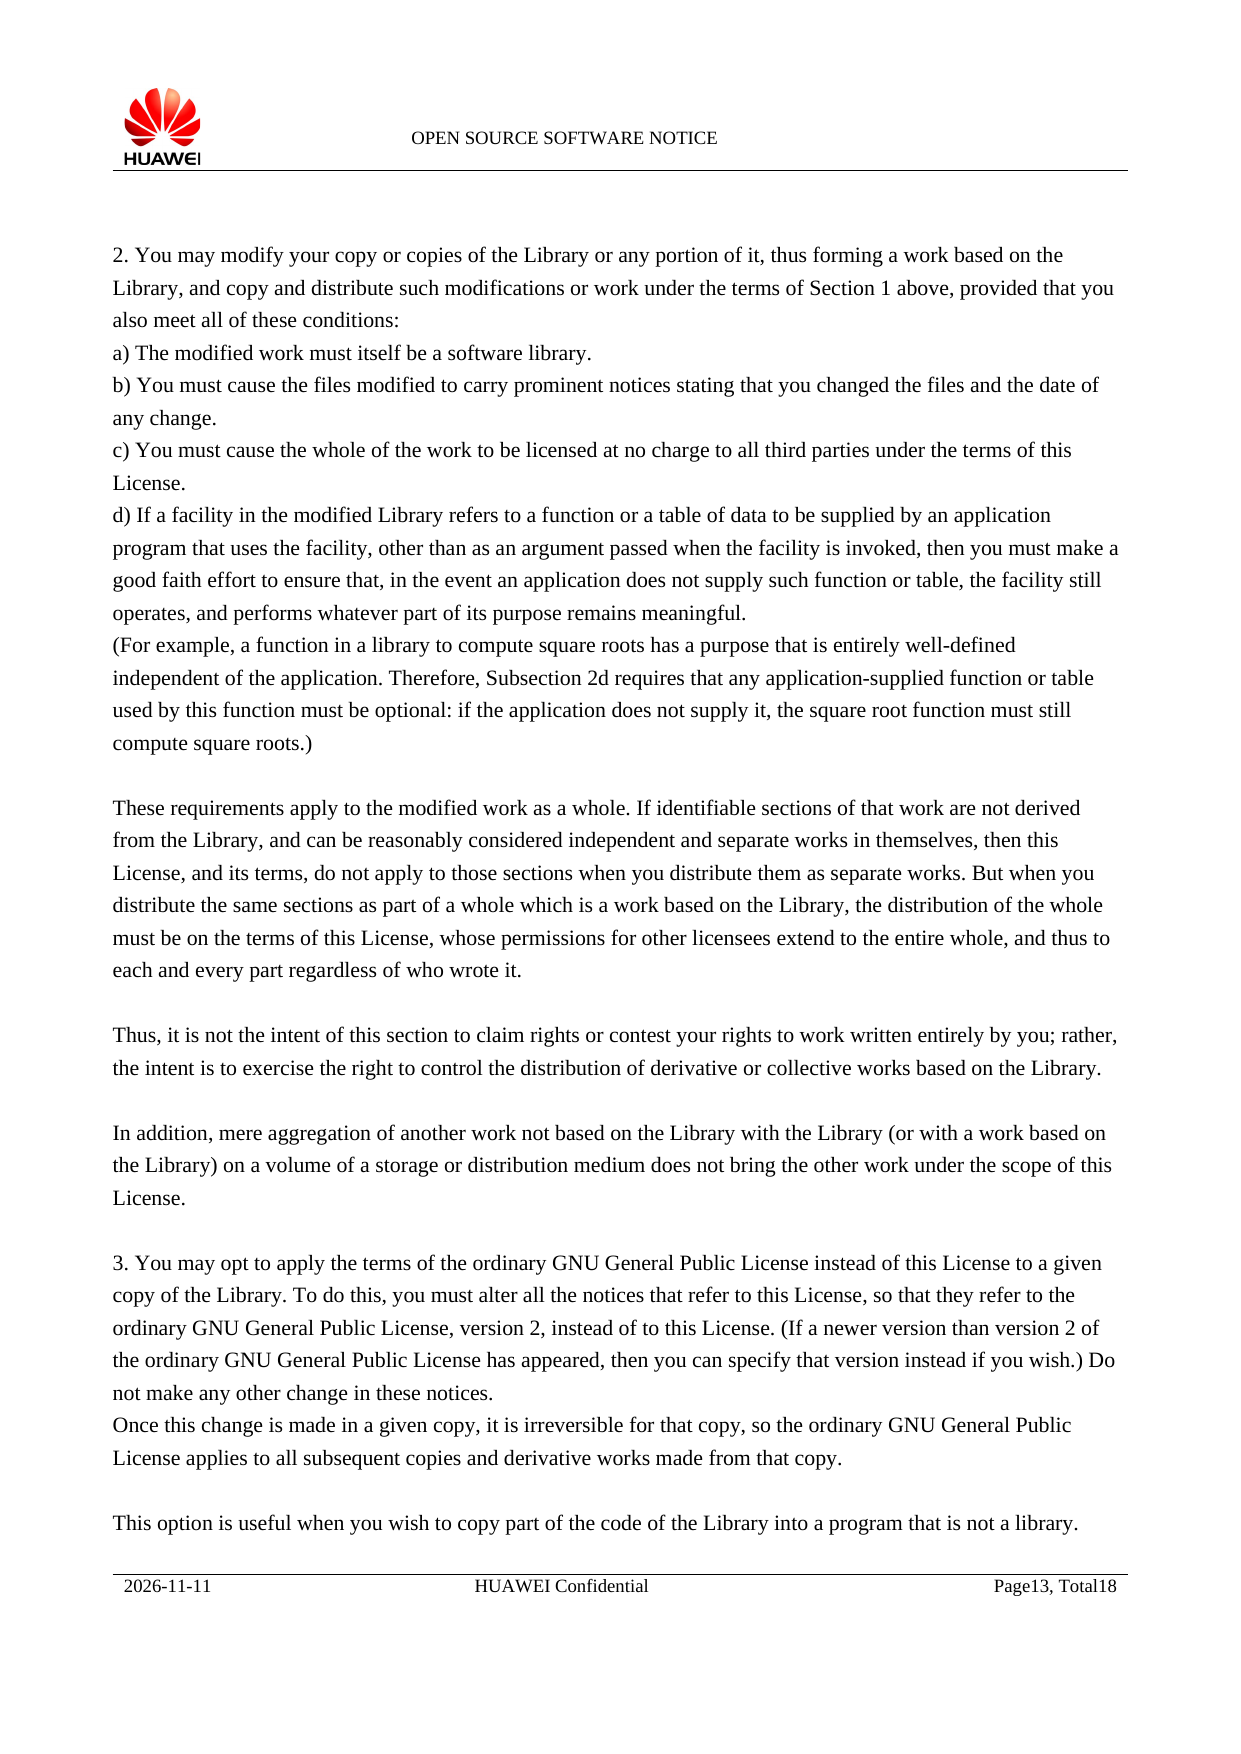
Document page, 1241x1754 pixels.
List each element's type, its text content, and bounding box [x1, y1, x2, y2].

picture [124, 88, 201, 165]
